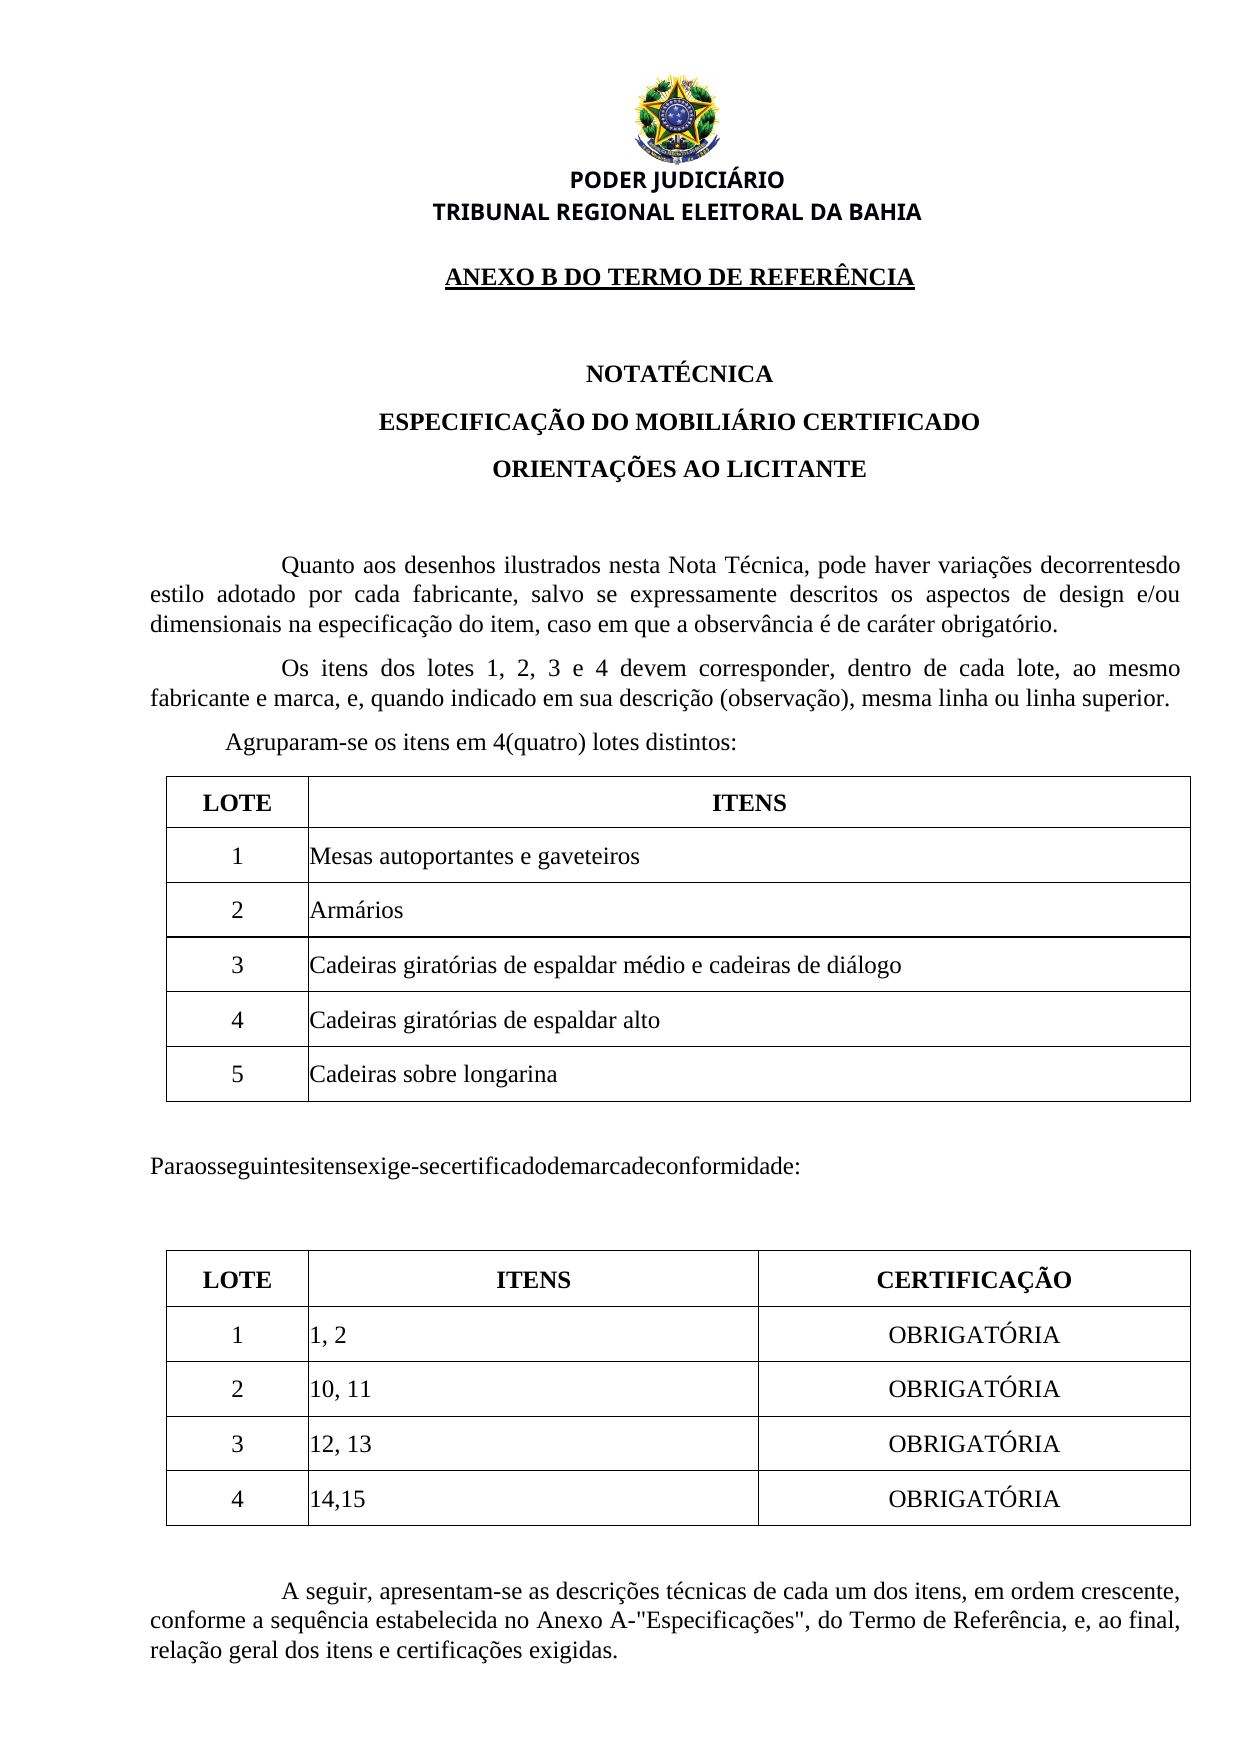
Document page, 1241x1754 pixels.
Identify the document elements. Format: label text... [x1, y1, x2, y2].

table_cell 1 [167, 828, 308, 882]
table_cell OBRIGATÓRIA [759, 1417, 1190, 1470]
text Os itens dos lotes 1, 2, 3 e 4 devem corresponder, dentro de cada lote, ao mesmo fabricante e marca, e, quando indicado em sua descrição (observação), mesma linha ou linha superior. [150, 653, 1182, 711]
table_cell 1, 2 [309, 1307, 758, 1361]
table_cell 1 [167, 1307, 308, 1361]
table_cell OBRIGATÓRIA [759, 1307, 1190, 1361]
text Quanto aos desenhos ilustrados nesta Nota Técnica, pode haver variações decorrentesdo estilo adotado por cada fabricante, salvo se expressamente descritos os aspectos de design e/ou dimensionais na especificação do item, caso em que a observância é de caráter obrigatório. [150, 550, 1181, 638]
table_header LOTE [167, 1251, 308, 1306]
table_header CERTIFICAÇÃO [759, 1251, 1190, 1306]
text Agruparam-se os itens em 4(quatro) lotes distintos: [150, 727, 1209, 756]
table_cell 3 [167, 938, 308, 991]
table_cell 2 [167, 883, 308, 936]
table_header ITENS [309, 1251, 758, 1306]
table_cell Cadeiras giratórias de espaldar médio e cadeiras de diálogo [309, 938, 1190, 991]
table_cell 14,15 [309, 1471, 758, 1525]
table_cell 5 [167, 1047, 308, 1101]
table_cell 4 [167, 1471, 308, 1525]
table_cell 3 [167, 1417, 308, 1470]
text A seguir, apresentam-se as descrições técnicas de cada um dos itens, em ordem crescente, conforme a sequência estabelecida no Anexo A-"Especificações", do Termo de Referência, e, ao final, relação geral dos itens e certificações exigidas. [150, 1576, 1181, 1664]
table_cell Mesas autoportantes e gaveteiros [309, 828, 1190, 882]
table_cell 4 [167, 992, 308, 1046]
table_cell OBRIGATÓRIA [759, 1471, 1190, 1525]
table_header LOTE [167, 777, 308, 827]
text NOTATÉCNICA [150, 359, 1209, 388]
table_cell 2 [167, 1362, 308, 1416]
table_cell 12, 13 [309, 1417, 758, 1470]
table_cell Cadeiras sobre longarina [309, 1047, 1190, 1101]
text ANEXO B DO TERMO DE REFERÊNCIA [150, 262, 1209, 291]
text Paraosseguintesitensexige-secertificadodemarcadeconformidade: [150, 1151, 1209, 1180]
text ESPECIFICAÇÃO DO MOBILIÁRIO CERTIFICADO [150, 407, 1209, 435]
table_cell Cadeiras giratórias de espaldar alto [309, 992, 1190, 1046]
table_cell 10, 11 [309, 1362, 758, 1416]
text ORIENTAÇÕES AO LICITANTE [150, 454, 1209, 483]
table_cell Armários [309, 883, 1190, 936]
table_header ITENS [309, 777, 1190, 827]
table_cell OBRIGATÓRIA [759, 1362, 1190, 1416]
